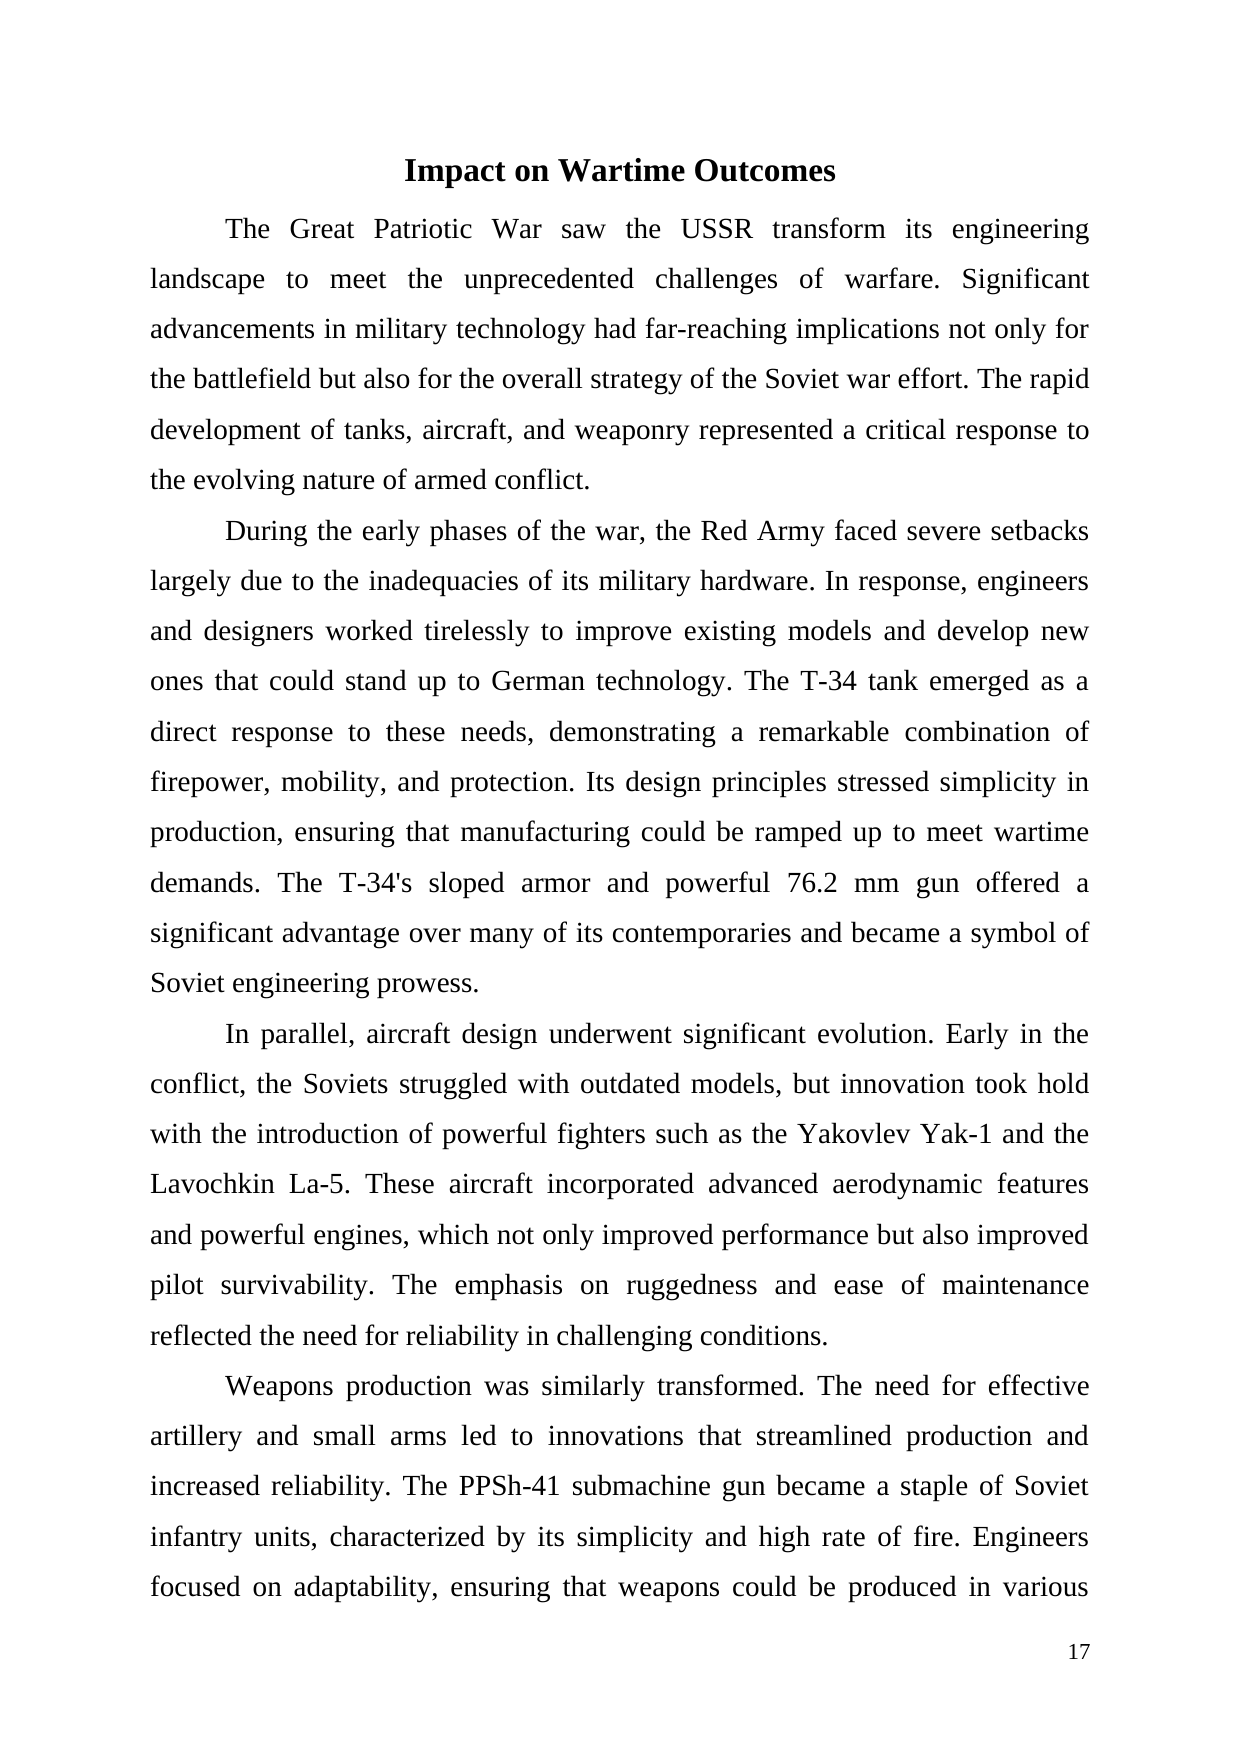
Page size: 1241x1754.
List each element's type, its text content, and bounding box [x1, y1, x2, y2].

subtitle Impact on Wartime Outcomes [150, 150, 1090, 188]
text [150, 1368, 1090, 1603]
text The Great Patriotic War saw the USSR transform its engineering landscape to meet the unprecedented challenges of warfare. Significant advancements in military technology had far-reaching implications not only for the battlefield but also for the overall strategy of the Soviet war effort. The rapid development of tanks, aircraft, and weaponry represented a critical response to the evolving nature of armed conflict. [150, 211, 1090, 496]
text During the early phases of the war, the Red Army faced severe setbacks largely due to the inadequacies of its military hardware. In response, engineers and designers worked tirelessly to improve existing models and develop new ones that could stand up to German technology. The T-34 tank emerged as a direct response to these needs, demonstrating a remarkable combination of firepower, mobility, and protection. Its design principles stressed simplicity in production, ensuring that manufacturing could be ramped up to meet wartime demands. The T-34's sloped armor and powerful 76.2 mm gun offered a significant advantage over many of its contemporaries and became a symbol of Soviet engineering prowess. [150, 513, 1090, 999]
text In parallel, aircraft design underwent significant evolution. Early in the conflict, the Soviets struggled with outdated models, but innovation took hold with the introduction of powerful fighters such as the Yakovlev Yak-1 and the Lavochkin La-5. These aircraft incorporated advanced aerodynamic features and powerful engines, which not only improved performance but also improved pilot survivability. The emphasis on ruggedness and ease of maintenance reflected the need for reliability in challenging conditions. [150, 1016, 1090, 1351]
